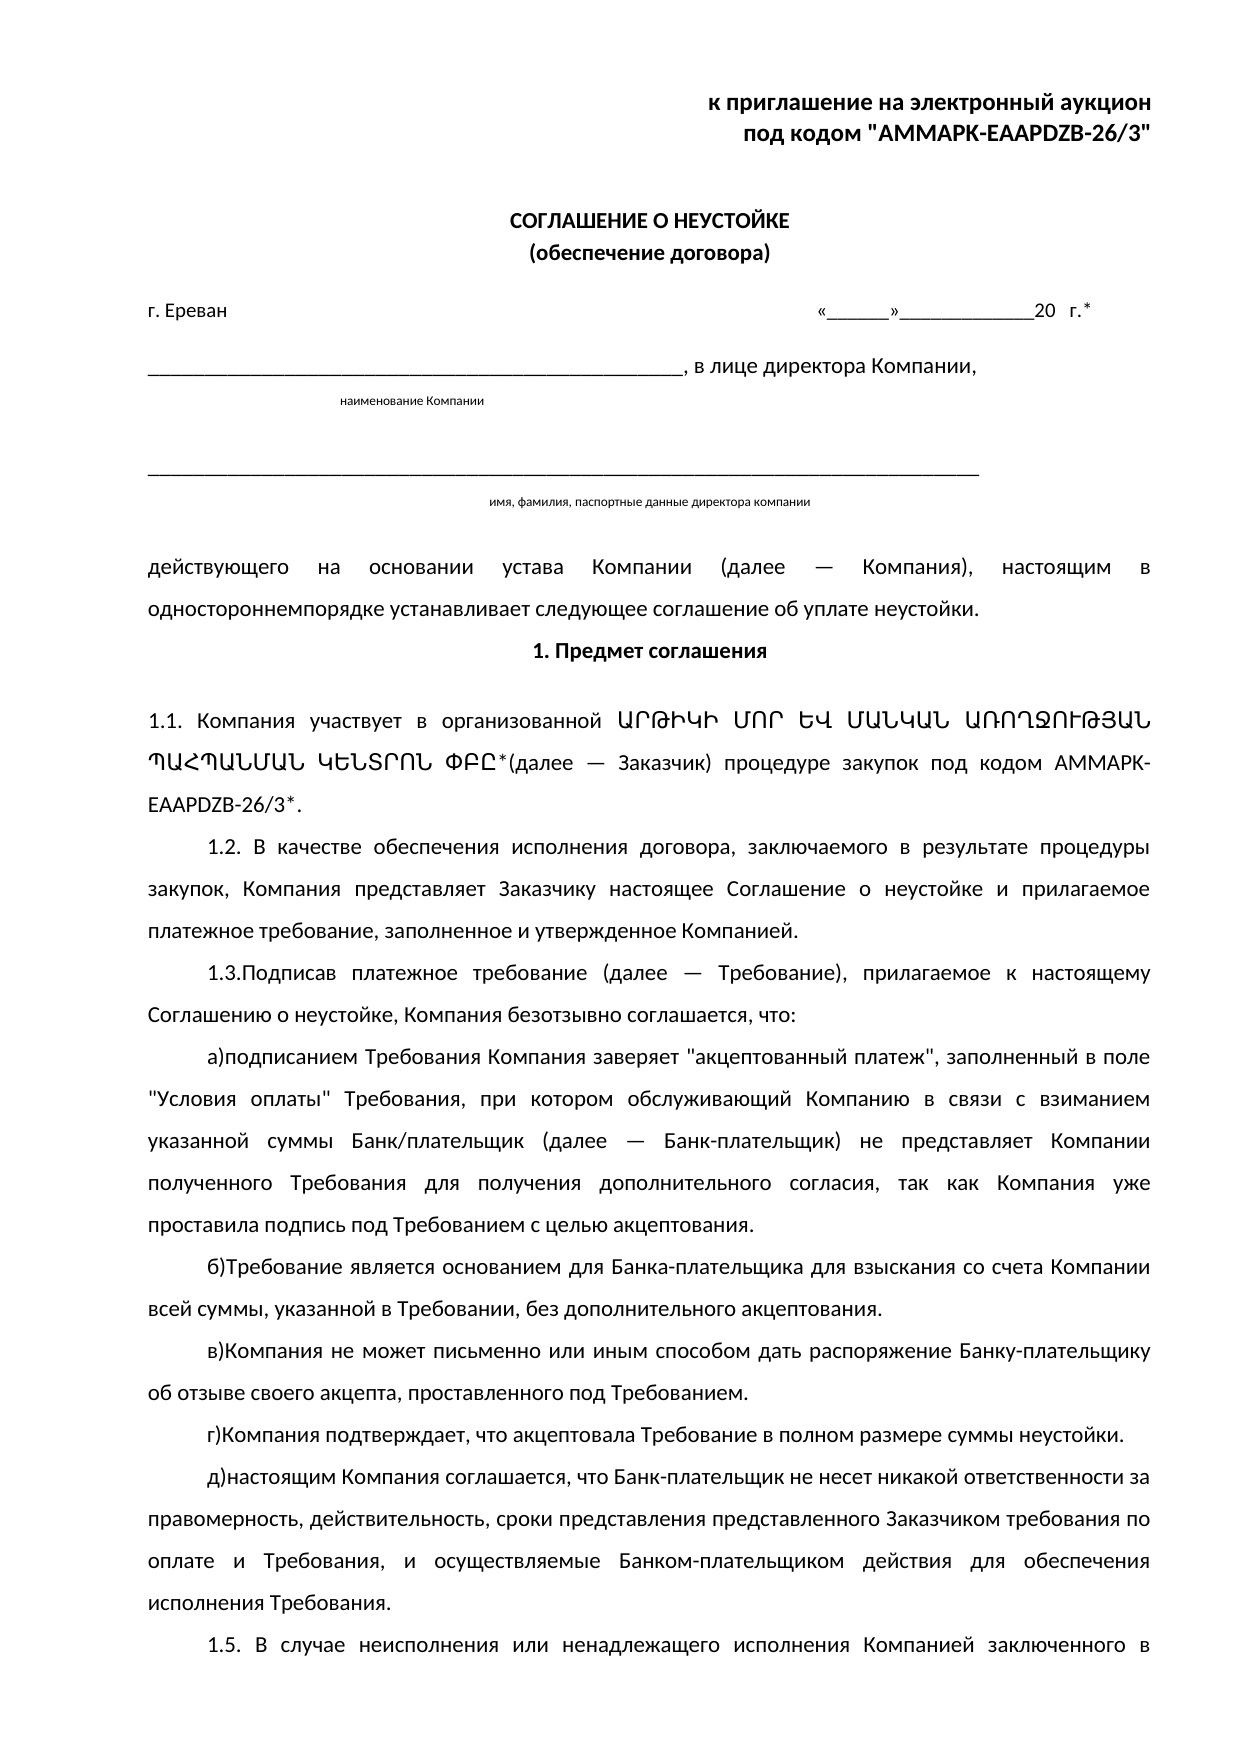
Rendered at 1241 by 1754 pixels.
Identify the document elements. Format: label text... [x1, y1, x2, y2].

table_header «______»_____________20 г.* [635, 297, 1104, 351]
text наименование Компании [340, 393, 1152, 421]
table_header г. Ереван [136, 297, 635, 351]
text б)Требование является основанием для Банка-плательщика для взыскания со счета Компании всей суммы, указанной в Требовании, без дополнительного акцептования. [148, 1252, 1152, 1322]
text (обеспечение договора) [148, 238, 1152, 266]
text действующего на основании устава Компании (далее — Компания), настоящим в одностороннемпорядке устанавливает следующее соглашение об уплате неустойки. [148, 552, 1152, 622]
text 1.3.Подписав платежное требование (далее — Требование), прилагаемое к настоящему Соглашению о неустойке, Компания безотзывно соглашается, что: [148, 958, 1152, 1028]
text 1. Предмет соглашения [148, 636, 1152, 664]
text 1.1. Компания участвует в организованной ԱՐԹԻԿԻ ՄՈՐ ԵՎ ՄԱՆԿԱՆ ԱՌՈՂՋՈՒԹՅԱՆ ՊԱՀՊԱՆՄԱՆ ԿԵՆՏՐՈՆ ՓԲԸ*(далее — Заказчик) процедуре закупок под кодом AMMAPK-EAAPDZB-26/3*. [148, 706, 1152, 818]
text г)Компания подтверждает, что акцептовала Требование в полном размере суммы неустойки. [148, 1420, 1152, 1448]
text имя, фамилия, паспортные данные директора компании [148, 494, 1152, 522]
text д)настоящим Компания соглашается, что Банк-плательщик не несет никакой ответственности за правомерность, действительность, сроки представления представленного Заказчиком требования по оплате и Требования, и осуществляемые Банком-плательщиком действия для обеспечения исполнения Требования. [148, 1462, 1152, 1616]
text а)подписанием Требования Компания заверяет "акцептованный платеж", заполненный в поле "Условия оплаты" Требования, при котором обслуживающий Компанию в связи с взиманием указанной суммы Банк/плательщик (далее — Банк-плательщик) не представляет Компании полученного Требования для получения дополнительного согласия, так как Компания уже проставила подпись под Требованием с целью акцептования. [148, 1042, 1152, 1238]
text _________________________________________________________________________ [148, 452, 1152, 480]
text 1.2. В качестве обеспечения исполнения договора, заключаемого в результате процедуры закупок, Компания представляет Заказчику настоящее Соглашение о неустойке и прилагаемое платежное требование, заполненное и утвержденное Компанией. [148, 832, 1152, 944]
text _______________________________________________, в лице директора Компании, [148, 351, 1152, 379]
text СОГЛАШЕНИЕ О НЕУСТОЙКЕ [148, 206, 1152, 234]
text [148, 1630, 1152, 1658]
text к приглашение на электронный аукцион [177, 86, 1152, 117]
text в)Компания не может письменно или иным способом дать распоряжение Банку-плательщику об отзыве своего акцепта, проставленного под Требованием. [148, 1336, 1152, 1406]
text под кодом "AMMAPK-EAAPDZB-26/3" [148, 117, 1152, 147]
